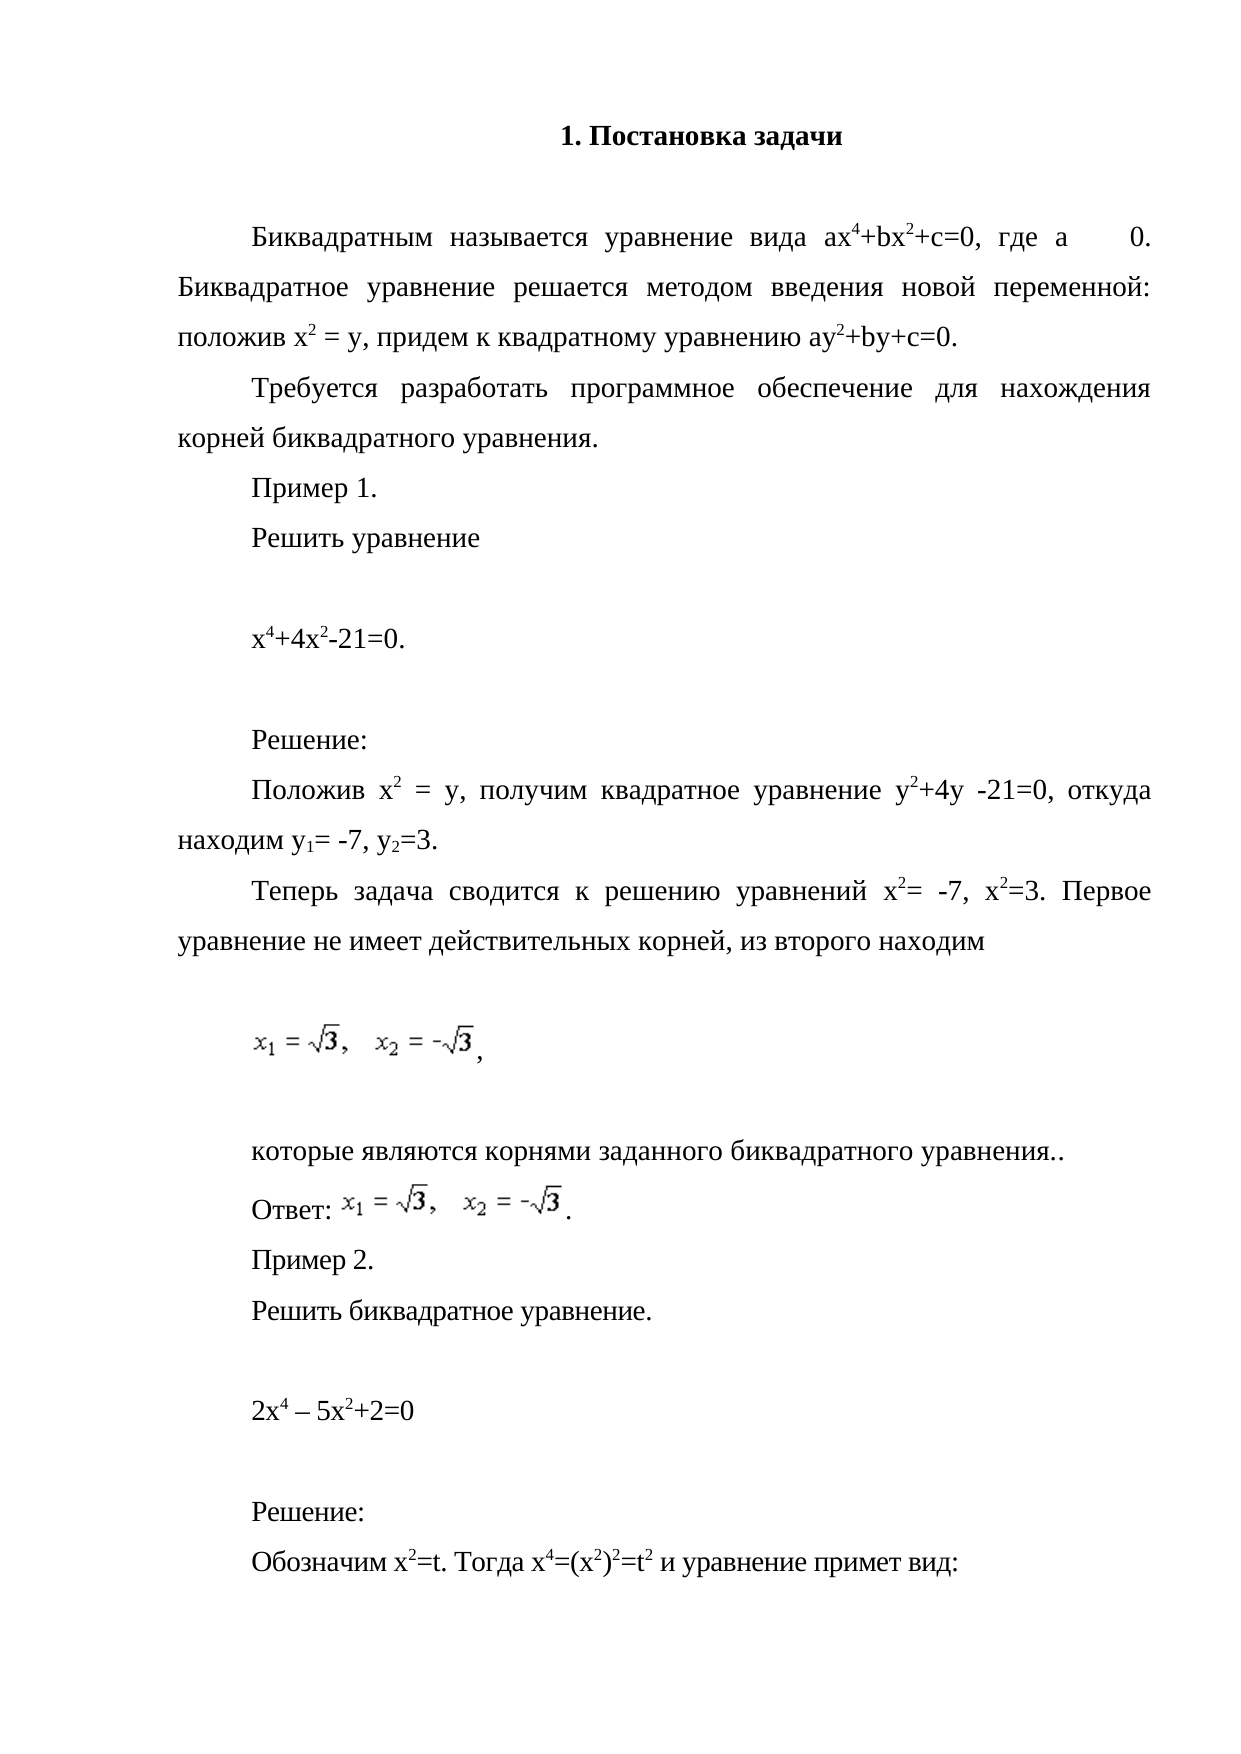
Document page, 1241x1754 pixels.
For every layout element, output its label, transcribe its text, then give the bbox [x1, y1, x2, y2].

text Обозначим х2=t. Тогда х4=(х2)2=t2 и уравнение примет вид: [177, 1544, 1152, 1578]
text 2х4 – 5х2+2=0 [177, 1393, 1152, 1427]
text Положив x2 = y, получим квадратное уравнение y2+4y -21=0, откуда находим y1= -7, y2=3. [177, 772, 1152, 856]
text Ответ: . [177, 1183, 1152, 1226]
text Пример 2. [177, 1242, 1152, 1276]
text , [177, 1024, 1152, 1066]
text Решить биквадратное уравнение. [177, 1293, 1152, 1326]
text x4+4x2-21=0. [177, 621, 1152, 655]
text Теперь задача сводится к решению уравнений x2= -7, x2=3. Первое уравнение не имеет действительных корней, из второго находим [177, 873, 1152, 957]
text Решить уравнение [177, 521, 1152, 554]
text Пример 1. [177, 470, 1152, 504]
text которые являются корнями заданного биквадратного уравнения.. [177, 1133, 1152, 1167]
text Решение: [177, 1494, 1152, 1528]
text Биквадратным называется уравнение вида ax4+bx2+c=0, где a 0. Биквадратное уравнение решается методом введения новой переменной: положив x2 = y, придем к квадратному уравнению ay2+by+c=0. [177, 219, 1152, 353]
text Решение: [177, 722, 1152, 755]
text 1. Постановка задачи [177, 118, 1152, 152]
picture [251, 1023, 477, 1060]
text Требуется разработать программное обеспечение для нахождения корней биквадратного уравнения. [177, 370, 1152, 453]
picture [339, 1183, 565, 1220]
